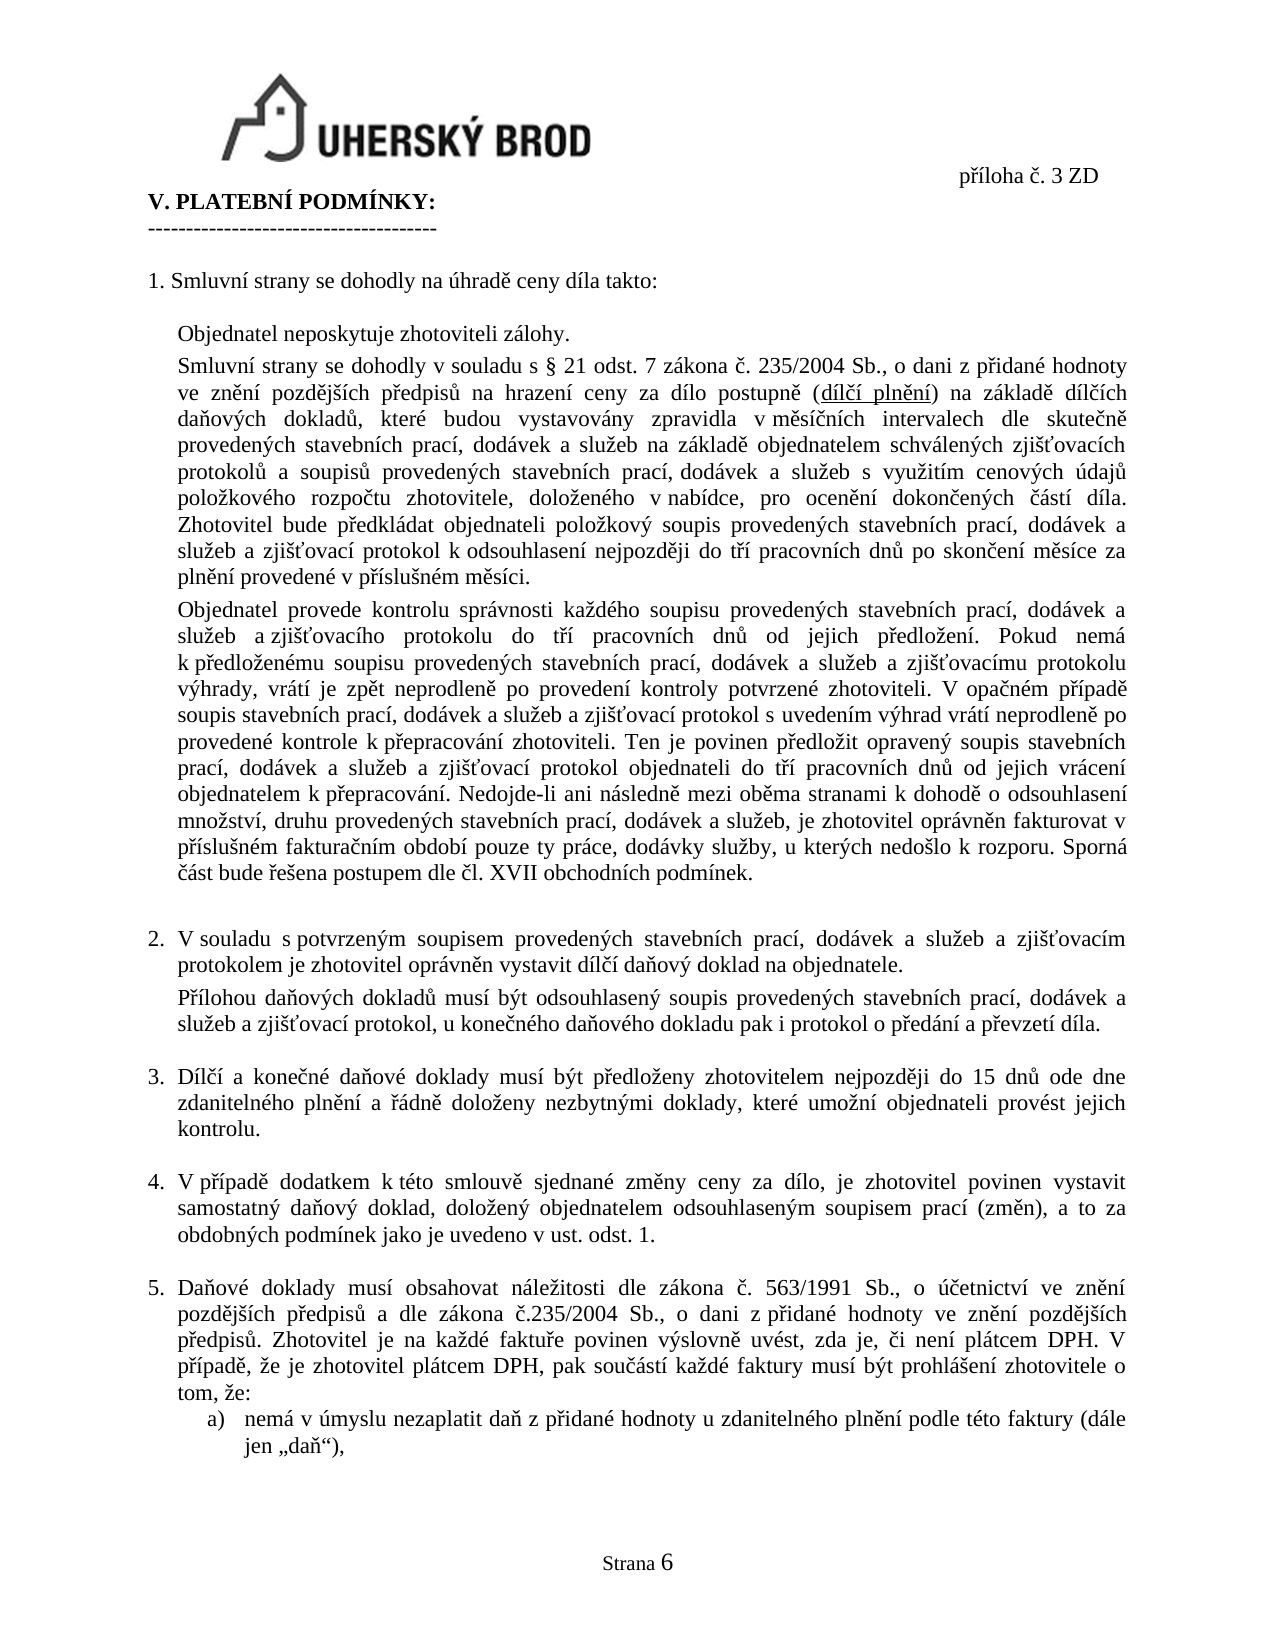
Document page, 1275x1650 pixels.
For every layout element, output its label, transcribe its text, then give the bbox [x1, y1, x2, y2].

list Daňové doklady musí obsahovat náležitosti dle zákona č. 563/1991 Sb., o účetnictví ve znění pozdějších předpisů a dle zákona č.235/2004 Sb., o dani z přidané hodnoty ve znění pozdějších předpisů. Zhotovitel je na každé faktuře povinen výslovně uvést, zda je, či není plátcem DPH. V případě, že je zhotovitel plátcem DPH, pak součástí každé faktury musí být prohlášení zhotovitele o tom, že: [148, 1273, 1127, 1405]
list V souladu s potvrzeným soupisem provedených stavebních prací, dodávek a služeb a zjišťovacím protokolem je zhotovitel oprávněn vystavit dílčí daňový doklad na objednatele. [148, 925, 1127, 977]
list Dílčí a konečné daňové doklady musí být předloženy zhotovitelem nejpozději do 15 dnů ode dne zdanitelného plnění a řádně doloženy nezbytnými doklady, které umožní objednateli provést jejich kontrolu. [148, 1063, 1127, 1142]
text Objednatel neposkytuje zhotoviteli zálohy. [177, 320, 1127, 346]
text Objednatel provede kontrolu správnosti každého soupisu provedených stavebních prací, dodávek a služeb a zjišťovacího protokolu do tří pracovních dnů od jejich předložení. Pokud nemá k předloženému soupisu provedených stavebních prací, dodávek a služeb a zjišťovacímu protokolu výhrady, vrátí je zpět neprodleně po provedení kontroly potvrzené zhotoviteli. V opačném případě soupis stavebních prací, dodávek a služeb a zjišťovací protokol s uvedením výhrad vrátí neprodleně po provedené kontrole k přepracování zhotoviteli. Ten je povinen předložit opravený soupis stavebních prací, dodávek a služeb a zjišťovací protokol objednateli do tří pracovních dnů od jejich vrácení objednatelem k přepracování. Nedojde-li ani následně mezi oběma stranami k dohodě o odsouhlasení množství, druhu provedených stavebních prací, dodávek a služeb, je zhotovitel oprávněn fakturovat v příslušném fakturačním období pouze ty práce, dodávky služby, u kterých nedošlo k rozporu. Sporná část bude řešena postupem dle čl. XVII obchodních podmínek. [177, 596, 1127, 886]
list nemá v úmyslu nezaplatit daň z přidané hodnoty u zdanitelného plnění podle této faktury (dále jen „daň“), [207, 1405, 1127, 1458]
text Smluvní strany se dohodly v souladu s § 21 odst. 7 zákona č. 235/2004 Sb., o dani z přidané hodnoty ve znění pozdějších předpisů na hrazení ceny za dílo postupně (dílčí plnění) na základě dílčích daňových dokladů, které budou vystavovány zpravidla v měsíčních intervalech dle skutečně provedených stavebních prací, dodávek a služeb na základě objednatelem schválených zjišťovacích protokolů a soupisů provedených stavebních prací, dodávek a služeb s využitím cenových údajů položkového rozpočtu zhotovitele, doloženého v nabídce, pro ocenění dokončených částí díla. Zhotovitel bude předkládat objednateli položkový soupis provedených stavebních prací, dodávek a služeb a zjišťovací protokol k odsouhlasení nejpozději do tří pracovních dnů po skončení měsíce za plnění provedené v příslušném měsíci. [177, 352, 1127, 590]
text V. PLATEBNÍ PODMÍNKY: [148, 188, 1137, 214]
text -------------------------------------- [148, 214, 1137, 241]
list V případě dodatkem k této smlouvě sjednané změny ceny za dílo, je zhotovitel povinen vystavit samostatný daňový doklad, doložený objednatelem odsouhlaseným soupisem prací (změn), a to za obdobných podmínek jako je uvedeno v ust. odst. 1. [148, 1168, 1127, 1247]
text 1. Smluvní strany se dohodly na úhradě ceny díla takto: [148, 267, 1127, 293]
text Přílohou daňových dokladů musí být odsouhlasený soupis provedených stavebních prací, dodávek a služeb a zjišťovací protokol, u konečného daňového dokladu pak i protokol o předání a převzetí díla. [148, 984, 1127, 1036]
picture [221, 73, 591, 162]
